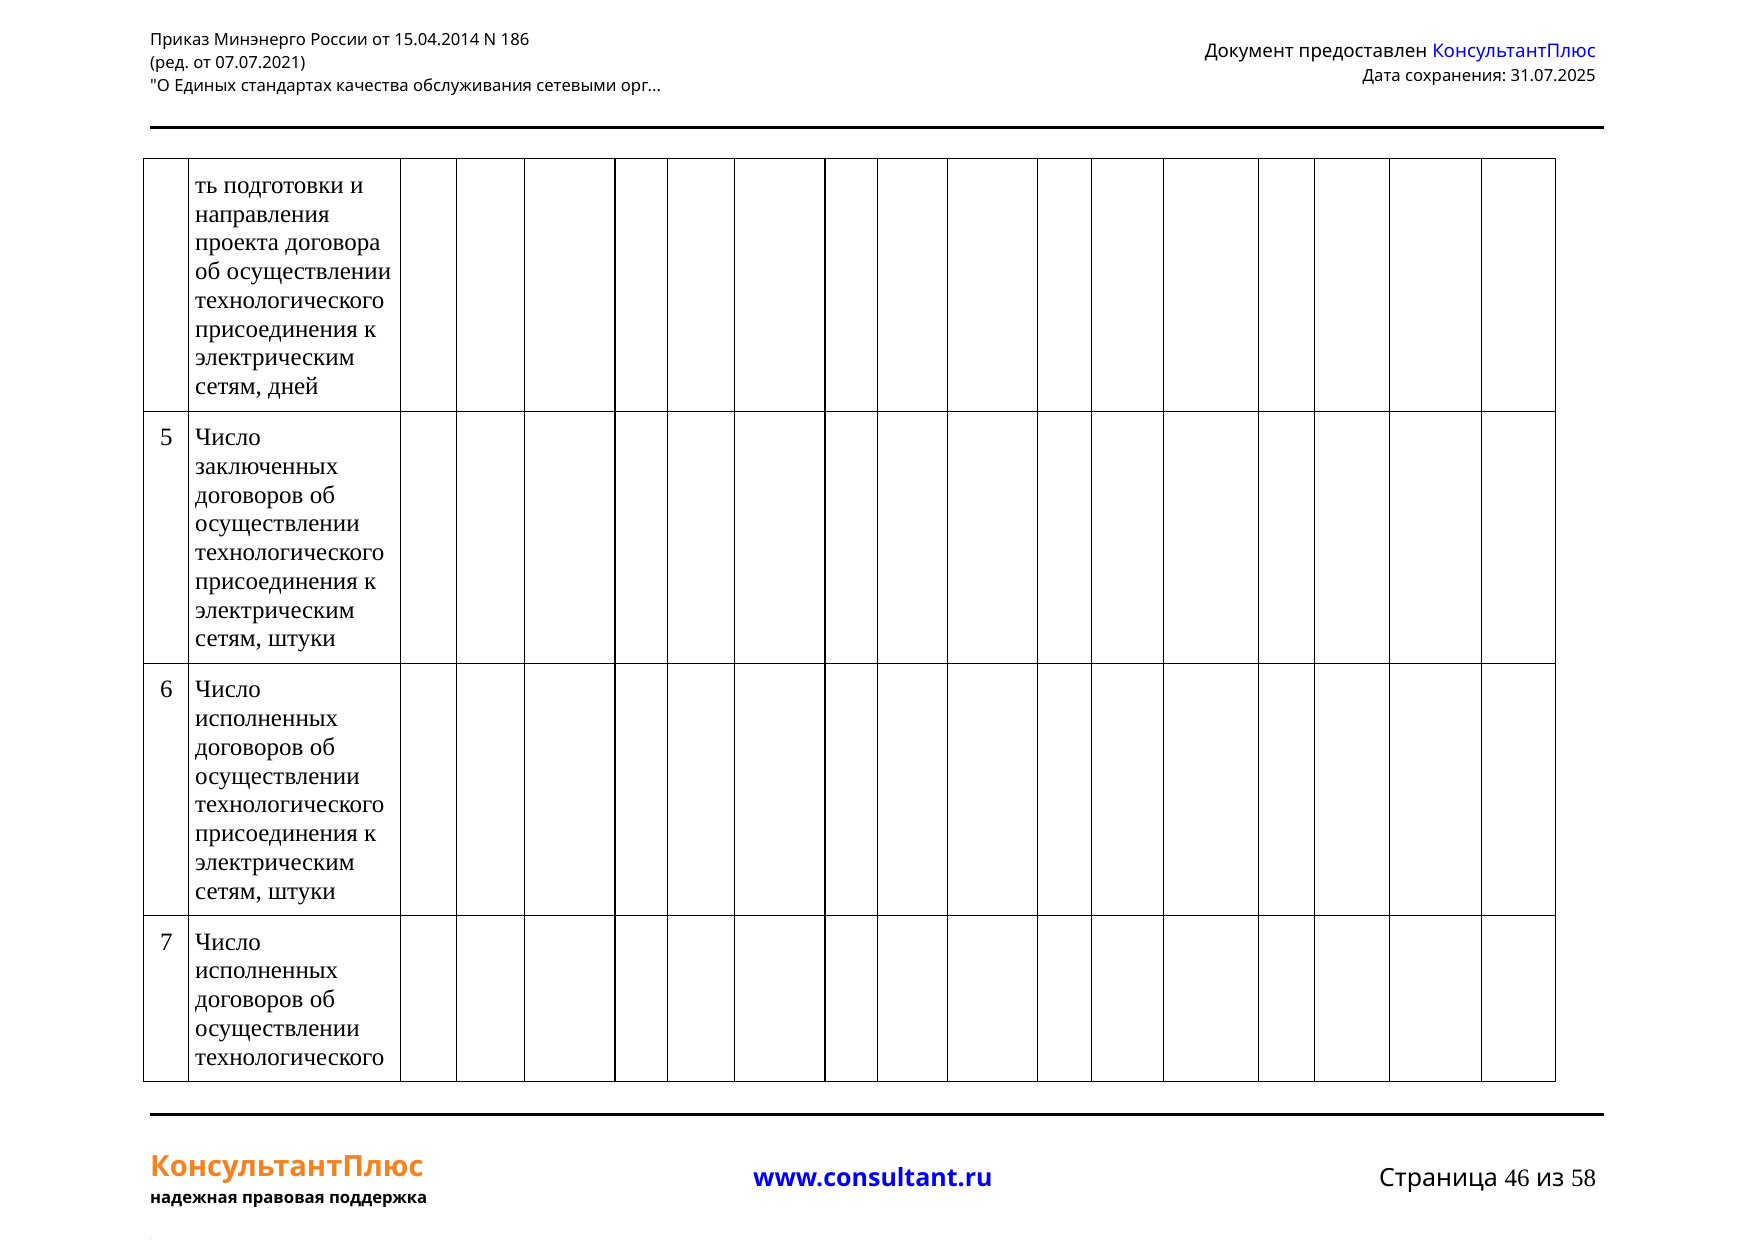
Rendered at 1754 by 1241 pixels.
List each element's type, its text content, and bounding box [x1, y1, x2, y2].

table_cell [1164, 159, 1258, 411]
table_cell [735, 916, 824, 1081]
table_cell [1390, 664, 1481, 915]
table_cell [401, 159, 456, 411]
table_cell [525, 916, 614, 1081]
table_cell [1482, 916, 1555, 1081]
table_cell [735, 159, 824, 411]
table_cell [525, 412, 614, 663]
table_cell [878, 159, 947, 411]
table_cell [1315, 916, 1389, 1081]
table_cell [189, 916, 400, 1081]
table_cell [948, 916, 1037, 1081]
table_cell 7 [144, 916, 188, 1081]
table_cell [401, 412, 456, 663]
table_cell [735, 664, 824, 915]
table_cell [1092, 412, 1163, 663]
table_cell [401, 916, 456, 1081]
table_cell [668, 664, 734, 915]
table_cell [1092, 159, 1163, 411]
table_cell [401, 664, 456, 915]
table_cell [1259, 916, 1314, 1081]
table_cell [457, 916, 524, 1081]
table_cell [1482, 412, 1555, 663]
table_cell [1315, 412, 1389, 663]
table_cell [1038, 916, 1091, 1081]
table_cell 6 [144, 664, 188, 915]
table_cell [457, 412, 524, 663]
table_cell [826, 664, 877, 915]
table_cell [457, 159, 524, 411]
table_cell 5 [144, 412, 188, 663]
table_cell [668, 412, 734, 663]
table_cell 4 [144, 159, 188, 411]
table_cell [616, 664, 667, 915]
table_cell [1390, 412, 1481, 663]
table_cell [1259, 159, 1314, 411]
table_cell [189, 159, 400, 411]
table_cell [1315, 664, 1389, 915]
table_cell [1164, 412, 1258, 663]
table_cell [1259, 664, 1314, 915]
table_cell [1164, 664, 1258, 915]
table_cell [668, 916, 734, 1081]
table_cell [616, 916, 667, 1081]
table_cell [1092, 664, 1163, 915]
table_cell Число исполненных договоров об осуществлении технологического присоединения к электрическим сетям, штуки [189, 664, 400, 915]
table_cell [735, 412, 824, 663]
table_cell [1038, 664, 1091, 915]
table_cell [826, 412, 877, 663]
table_cell [457, 664, 524, 915]
table_cell [616, 412, 667, 663]
table_cell [668, 159, 734, 411]
table_cell [1482, 159, 1555, 411]
table_cell [948, 159, 1037, 411]
table_cell [1390, 159, 1481, 411]
table_cell [1092, 916, 1163, 1081]
table_cell [1482, 664, 1555, 915]
table_cell [616, 159, 667, 411]
table_cell [948, 664, 1037, 915]
table_cell [878, 412, 947, 663]
table_cell [948, 412, 1037, 663]
table_cell [1259, 412, 1314, 663]
table_cell [1315, 159, 1389, 411]
table_cell [878, 916, 947, 1081]
table_cell [1038, 412, 1091, 663]
table_cell [1038, 159, 1091, 411]
table_cell [826, 916, 877, 1081]
table_cell [1164, 916, 1258, 1081]
table_cell [826, 159, 877, 411]
table_cell Число заключенных договоров об осуществлении технологического присоединения к электрическим сетям, штуки [189, 412, 400, 663]
table_cell [1390, 916, 1481, 1081]
table_cell [525, 664, 614, 915]
table_cell [878, 664, 947, 915]
table_cell [525, 159, 614, 411]
